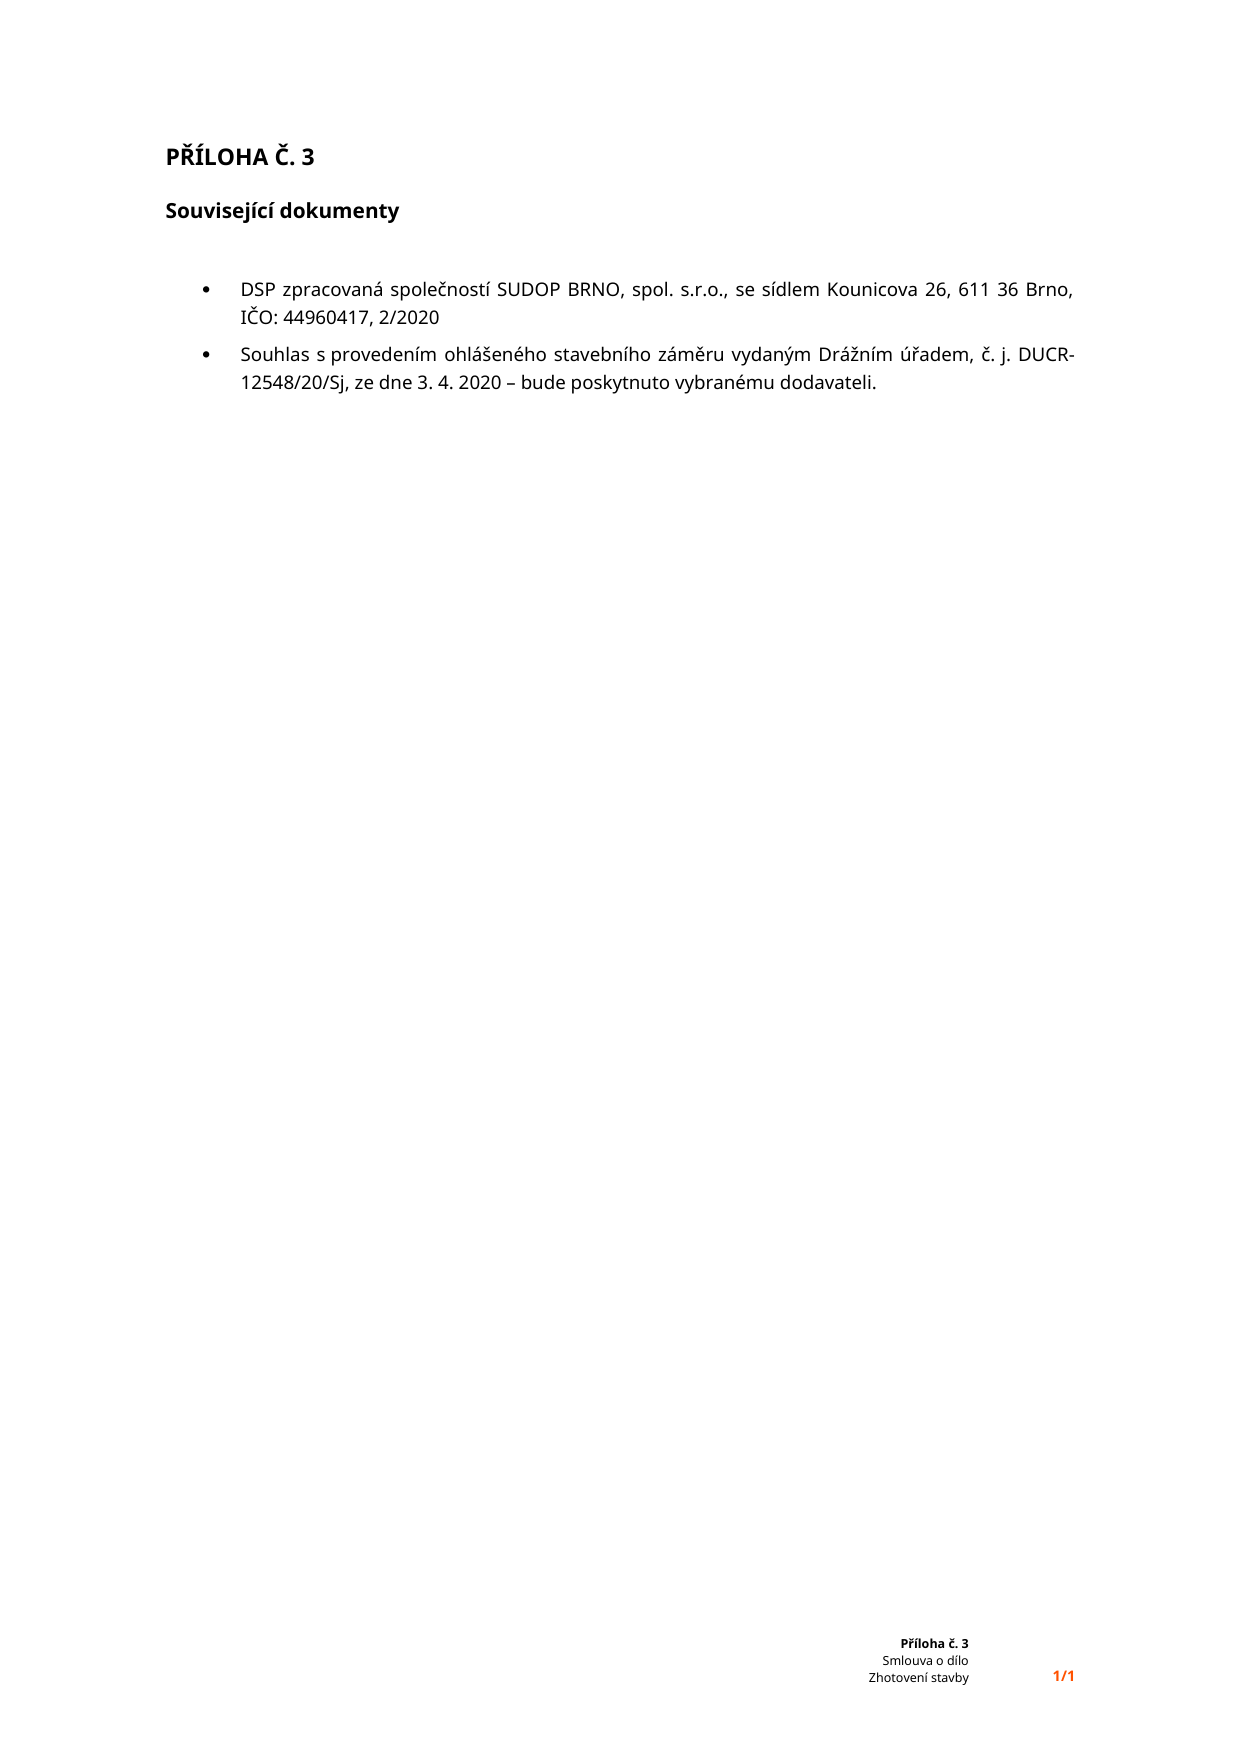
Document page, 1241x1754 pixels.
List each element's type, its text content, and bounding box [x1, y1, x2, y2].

list Souhlas s provedením ohlášeného stavebního záměru vydaným Drážním úřadem, č. j. DUCR-12548/20/Sj, ze dne 3. 4. 2020 – bude poskytnuto vybranému dodavateli. [203, 341, 1075, 394]
text Příloha č. 3 [165, 141, 1075, 173]
text Související dokumenty [165, 197, 1075, 225]
list DSP zpracovaná společností SUDOP BRNO, spol. s.r.o., se sídlem Kounicova 26, 611 36 Brno, IČO: 44960417, 2/2020 [203, 277, 1075, 330]
